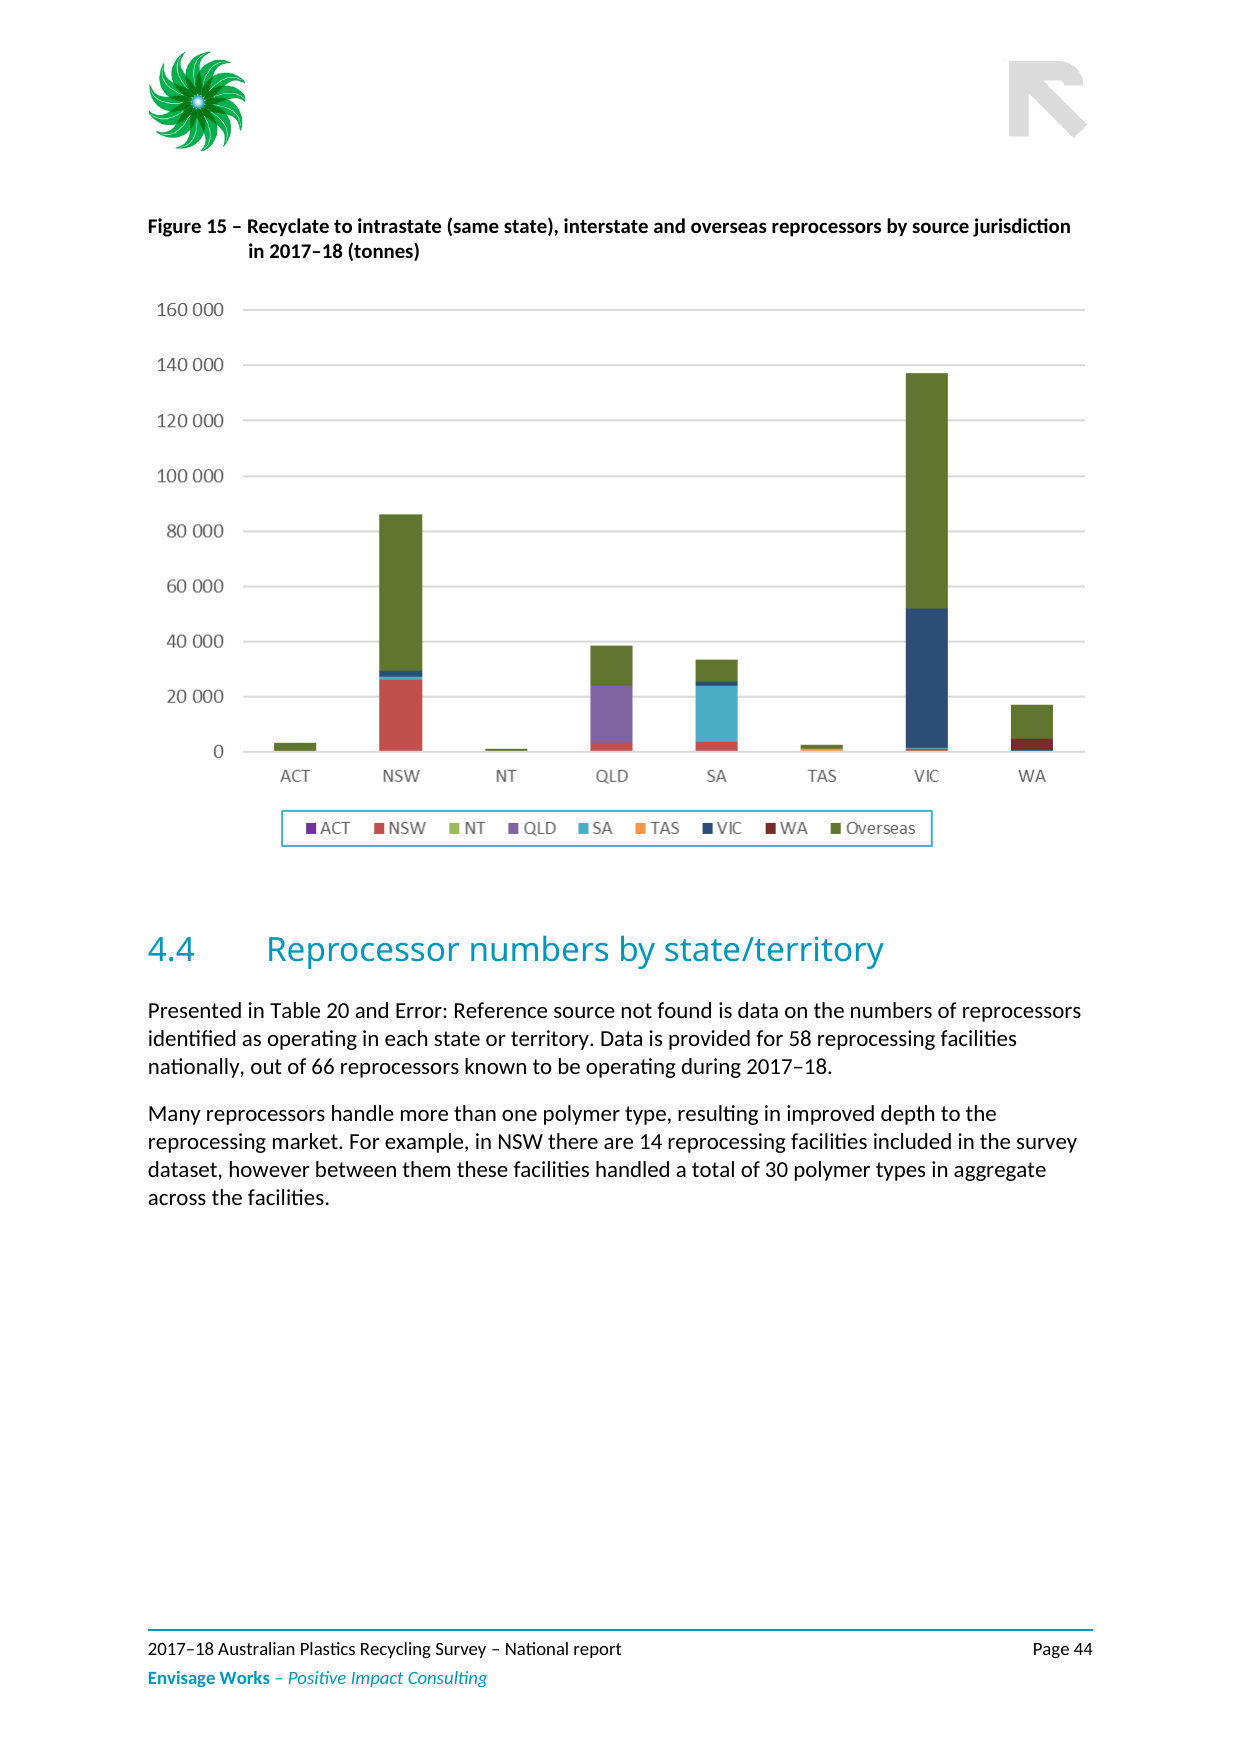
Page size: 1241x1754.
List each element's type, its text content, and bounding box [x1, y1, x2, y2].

text Many reprocessors handle more than one polymer type, resulting in improved depth to the reprocessing market. For example, in NSW there are 14 reprocessing facilities included in the survey dataset, however between them these facilities handled a total of 30 polymer types in aggregate across the facilities. [148, 1099, 1092, 1211]
subtitle Reprocessor numbers by state/territory [148, 926, 1092, 971]
table_header Figure 15 – Recyclate to intrastate (same state), interstate and overseas reprocessors by source jurisdiction in 2017–18 (tonnes) [136, 207, 1104, 270]
picture [147, 51, 245, 149]
table_cell [136, 270, 1104, 873]
picture [147, 276, 1093, 867]
picture [1004, 59, 1091, 141]
